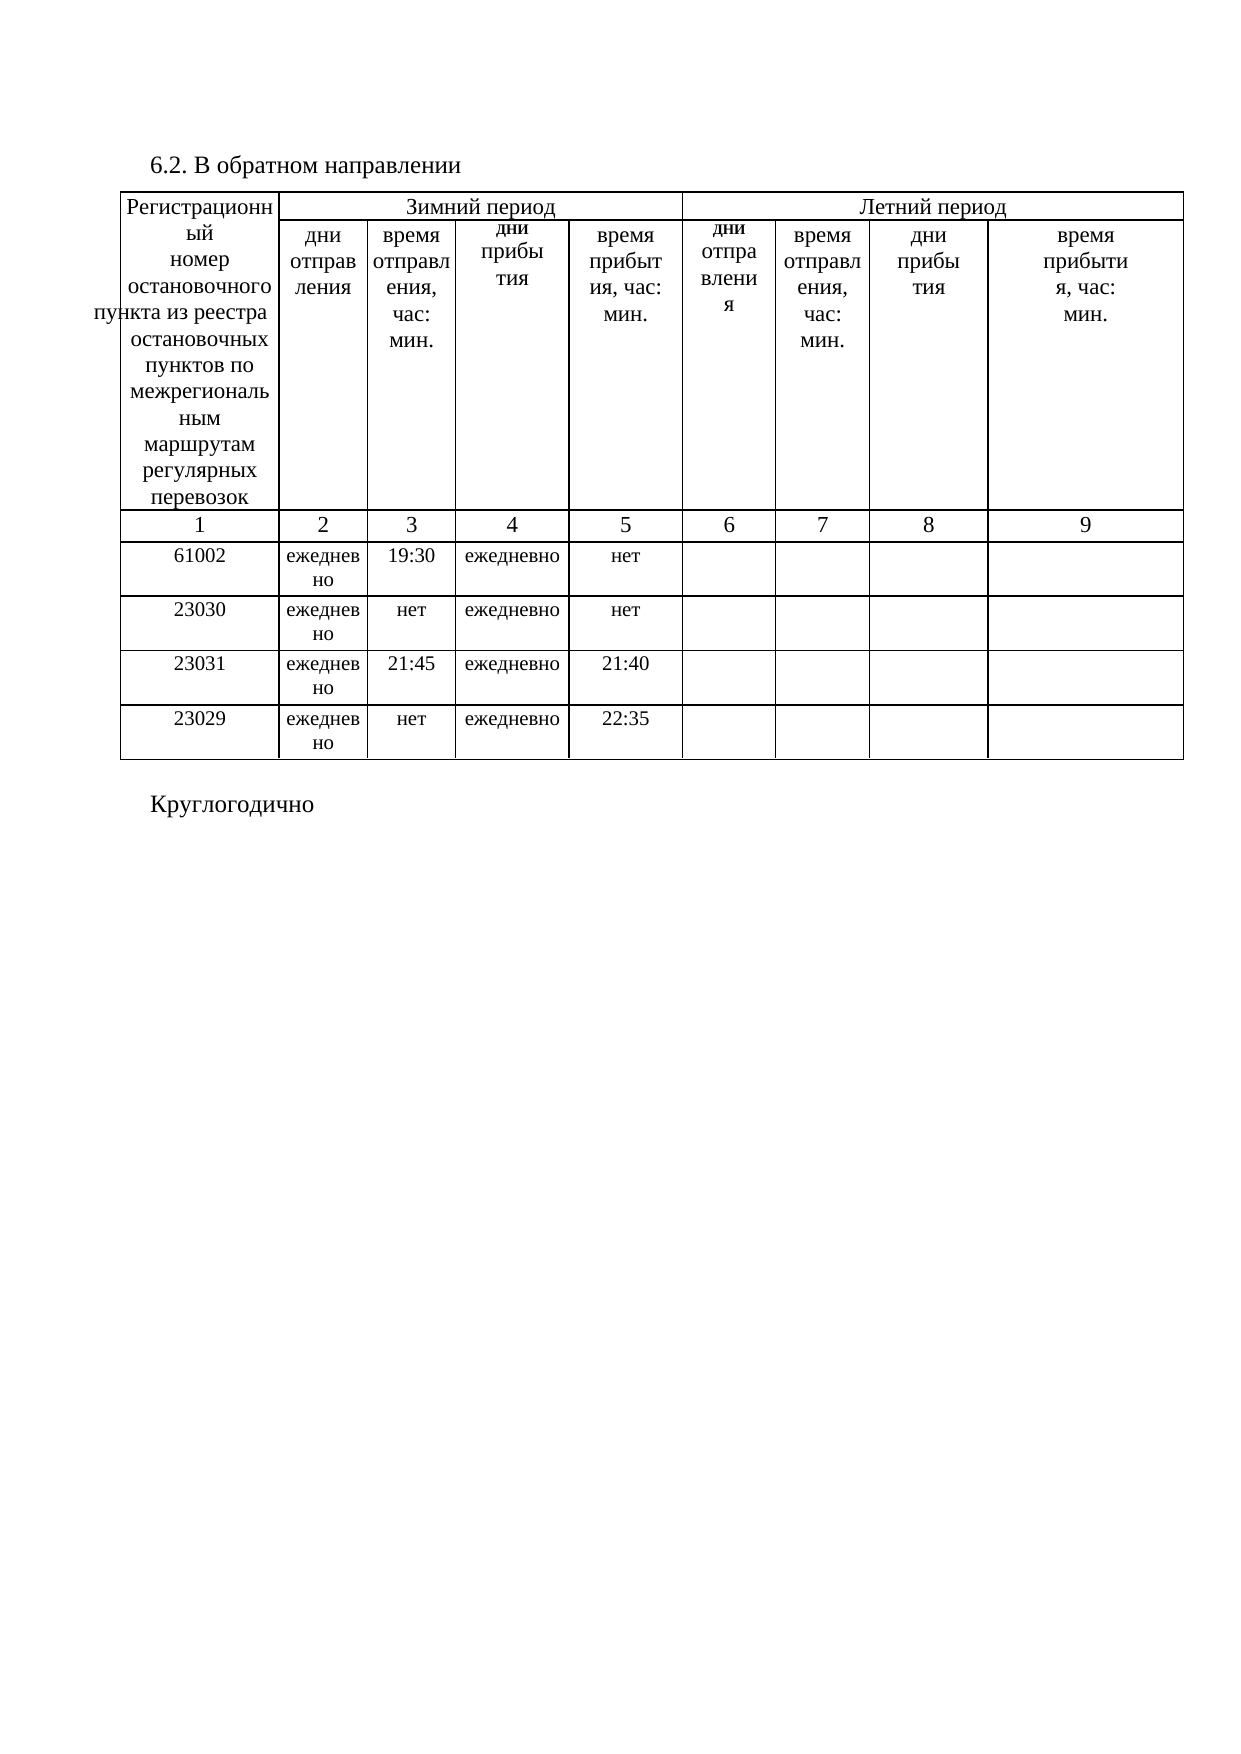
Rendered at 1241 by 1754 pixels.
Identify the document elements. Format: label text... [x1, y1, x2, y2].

table_cell нет [368, 597, 455, 650]
table_cell 23029 [121, 706, 278, 758]
table_cell время прибыти я, час: мин. [989, 221, 1183, 509]
table_cell [683, 706, 775, 758]
table_cell ежедневно [280, 597, 367, 650]
table_cell ежедневно [280, 706, 367, 758]
table_cell нет [570, 597, 682, 650]
table_cell 23031 [121, 651, 278, 704]
table_cell [870, 706, 987, 758]
table_cell 21:40 [570, 651, 682, 704]
table_cell ежедневно [280, 651, 367, 704]
table_cell время отправл ения, час: мин. [776, 221, 869, 509]
text 6.2. В обратном направлении [150, 150, 1090, 179]
table_cell ежедневно [456, 543, 568, 595]
table_header Летний период [683, 193, 1183, 219]
table_cell 23030 [121, 597, 278, 650]
table_cell [989, 543, 1183, 595]
table_cell [683, 651, 775, 704]
table_cell нет [368, 706, 455, 758]
table_cell 7 [776, 511, 869, 541]
table_cell ДНИ прибы тия [456, 221, 568, 509]
table_cell 61002 [121, 543, 278, 595]
table_cell 5 [570, 511, 682, 541]
table_cell [870, 543, 987, 595]
table_cell [683, 597, 775, 650]
table_cell [989, 706, 1183, 758]
table_cell 6 [683, 511, 775, 541]
table_cell [683, 543, 775, 595]
table_cell ежедневно [456, 651, 568, 704]
table_cell нет [570, 543, 682, 595]
table_cell 4 [456, 511, 568, 541]
table_cell [989, 651, 1183, 704]
table_cell [776, 651, 869, 704]
table_cell [776, 706, 869, 758]
table_cell 2 [280, 511, 367, 541]
table_cell ДНИ отпра влени я [683, 221, 775, 509]
table_cell 19:30 [368, 543, 455, 595]
table_cell [776, 543, 869, 595]
table_cell [870, 597, 987, 650]
table_cell 21:45 [368, 651, 455, 704]
table_cell время прибыт ия, час: мин. [570, 221, 682, 509]
table_cell ежедневно [456, 706, 568, 758]
table_cell [989, 597, 1183, 650]
table_cell ежедневно [280, 543, 367, 595]
table_cell 22:35 [570, 706, 682, 758]
table_cell [776, 597, 869, 650]
text Круглогодично [150, 789, 1090, 817]
table_cell 8 [870, 511, 987, 541]
table_cell время отправл ения, час: мин. [368, 221, 455, 509]
table_cell дни отправ ления [280, 221, 367, 509]
table_cell дни прибы тия [870, 221, 987, 509]
table_cell 1 [121, 511, 278, 541]
table_header Зимний период [280, 193, 682, 219]
table_cell [870, 651, 987, 704]
table_cell 9 [989, 511, 1183, 541]
table_cell ежедневно [456, 597, 568, 650]
table_header Регистрационный номер остановочного пункта из реестра остановочных пунктов по межрегиональным маршрутам регулярных перевозок [121, 193, 278, 509]
table_cell 3 [368, 511, 455, 541]
